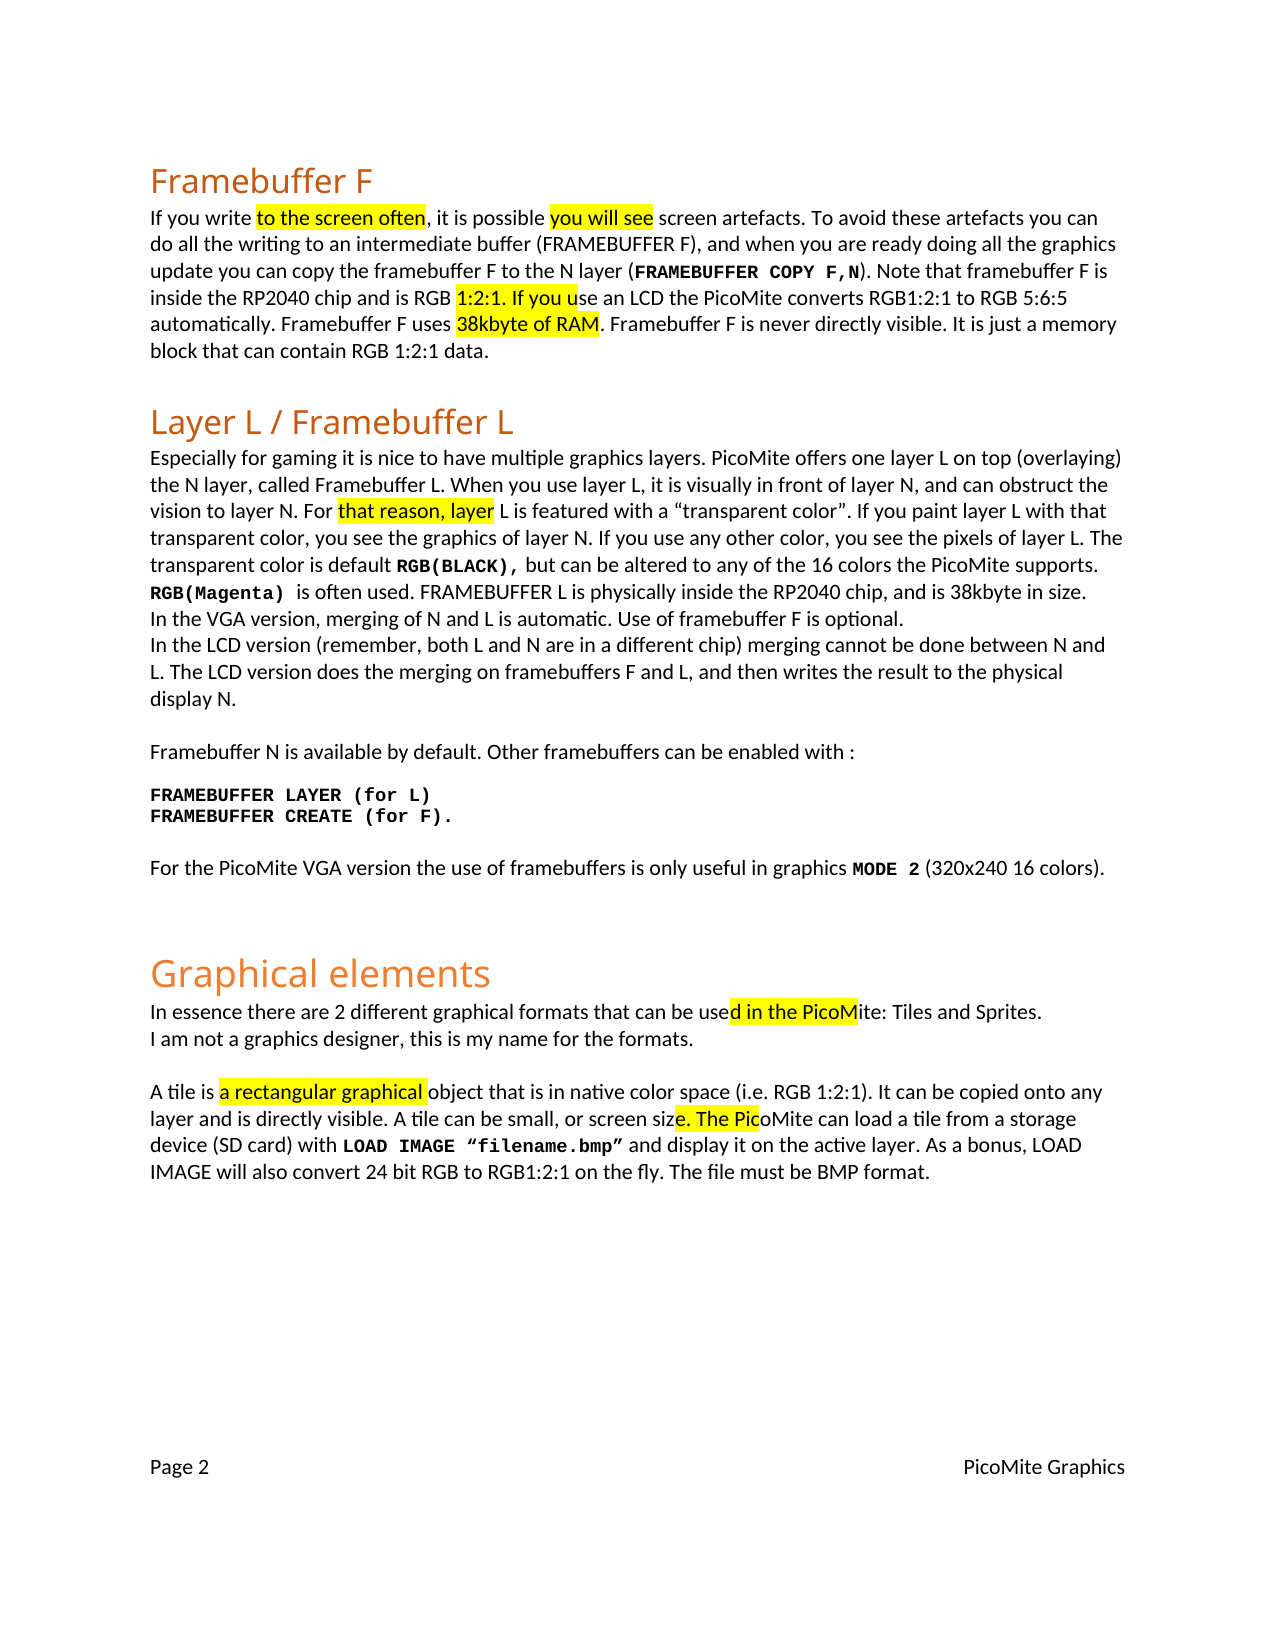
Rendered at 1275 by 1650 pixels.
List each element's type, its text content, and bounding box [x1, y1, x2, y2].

text Especially for gaming it is nice to have multiple graphics layers. PicoMite offers one layer L on top (overlaying) the N layer, called Framebuffer L. When you use layer L, it is visually in front of layer N, and can obstruct the vision to layer N. For that reason, layer L is featured with a “transparent color”. If you paint layer L with that transparent color, you see the graphics of layer N. If you use any other color, you see the pixels of layer L. The transparent color is default RGB(BLACK), but can be altered to any of the 16 colors the PicoMite supports. RGB(Magenta) is often used. FRAMEBUFFER L is physically inside the RP2040 chip, and is 38kbyte in size. [150, 444, 1125, 605]
text Framebuffer N is available by default. Other framebuffers can be enabled with : [150, 738, 1125, 765]
text I am not a graphics designer, this is my name for the formats. [150, 1025, 1125, 1052]
text FRAMEBUFFER CREATE (for F). [150, 807, 1125, 828]
subtitle Layer L / Framebuffer L [150, 399, 1125, 444]
text In the VGA version, merging of N and L is automatic. Use of framebuffer F is optional. [150, 605, 1125, 631]
subtitle Graphical elements [150, 947, 1125, 998]
text FRAMEBUFFER LAYER (for L) [150, 785, 1125, 807]
text For the PicoMite VGA version the use of framebuffers is only useful in graphics MODE 2 (320x240 16 colors). [150, 854, 1125, 881]
text In the LCD version (remember, both L and N are in a different chip) merging cannot be done between N and L. The LCD version does the merging on framebuffers F and L, and then writes the result to the physical display N. [150, 631, 1125, 711]
text If you write to the screen often, it is possible you will see screen artefacts. To avoid these artefacts you can do all the writing to an intermediate buffer (FRAMEBUFFER F), and when you are ready doing all the graphics update you can copy the framebuffer F to the N layer (FRAMEBUFFER COPY F,N). Note that framebuffer F is inside the RP2040 chip and is RGB 1:2:1. If you use an LCD the PicoMite converts RGB1:2:1 to RGB 5:6:5 automatically. Framebuffer F uses 38kbyte of RAM. Framebuffer F is never directly visible. It is just a memory block that can contain RGB 1:2:1 data. [150, 204, 1125, 364]
text In essence there are 2 different graphical formats that can be used in the PicoMite: Tiles and Sprites. [858, 998, 1125, 1025]
text In essence there are 2 different graphical formats that can be used in the PicoMite: Tiles and Sprites. [150, 998, 730, 1025]
text A tile is a rectangular graphical object that is in native color space (i.e. RGB 1:2:1). It can be copied onto any layer and is directly visible. A tile can be small, or screen size. The PicoMite can load a tile from a storage device (SD card) with LOAD IMAGE “filename.bmp” and display it on the active layer. As a bonus, LOAD IMAGE will also convert 24 bit RGB to RGB1:2:1 on the fly. The file must be BMP format. [150, 1078, 1125, 1185]
subtitle Framebuffer F [150, 158, 1125, 204]
